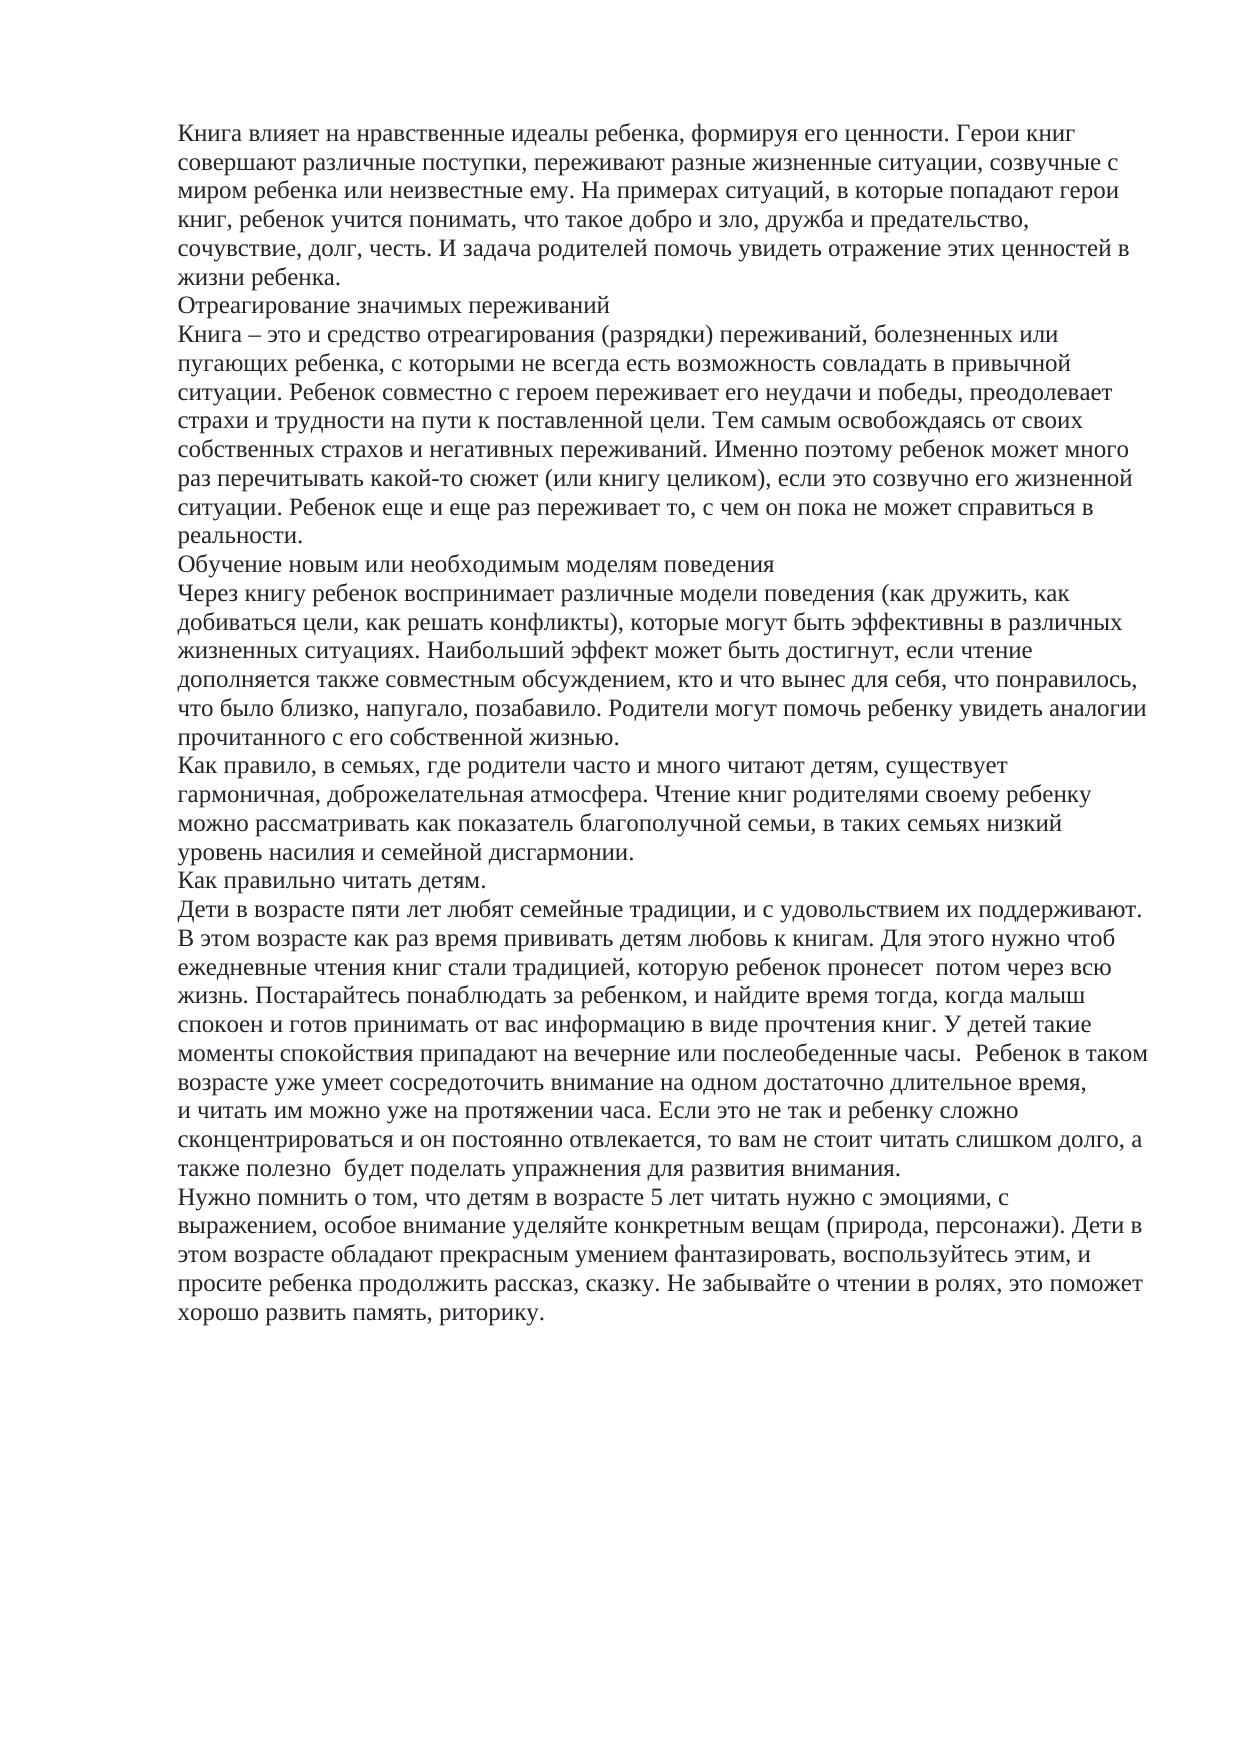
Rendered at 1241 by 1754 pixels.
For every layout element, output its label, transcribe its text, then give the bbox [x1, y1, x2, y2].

text Отреагирование значимых переживаний [177, 291, 1152, 319]
text Книга – это и средство отреагирования (разрядки) переживаний, болезненных или пугающих ребенка, с которыми не всегда есть возможность совладать в привычной ситуации. Ребенок совместно с героем переживает его неудачи и победы, преодолевает страхи и трудности на пути к поставленной цели. Тем самым освобождаясь от своих собственных страхов и негативных переживаний. Именно поэтому ребенок может много раз перечитывать какой-то сюжет (или книгу целиком), если это созвучно его жизненной ситуации. Ребенок еще и еще раз переживает то, с чем он пока не может справиться в реальности. [177, 319, 1152, 549]
text Книга влияет на нравственные идеалы ребенка, формируя его ценности. Герои книг совершают различные поступки, переживают разные жизненные ситуации, созвучные с миром ребенка или неизвестные ему. На примерах ситуаций, в которые попадают герои книг, ребенок учится понимать, что такое добро и зло, дружба и предательство, сочувствие, долг, честь. И задача родителей помочь увидеть отражение этих ценностей в жизни ребенка. [177, 118, 1152, 291]
text Через книгу ребенок воспринимает различные модели поведения (как дружить, как добиваться цели, как решать конфликты), которые могут быть эффективны в различных жизненных ситуациях. Наибольший эффект может быть достигнут, если чтение дополняется также совместным обсуждением, кто и что вынес для себя, что понравилось, что было близко, напугало, позабавило. Родители могут помочь ребенку увидеть аналогии прочитанного с его собственной жизнью. [177, 578, 1152, 751]
text Дети в возрасте пяти лет любят семейные традиции, и с удовольствием их поддерживают. В этом возрасте как раз время прививать детям любовь к книгам. Для этого нужно чтоб ежедневные чтения книг стали традицией, которую ребенок пронесет потом через всю жизнь. Постарайтесь понаблюдать за ребенком, и найдите время тогда, когда малыш спокоен и готов принимать от вас информацию в виде прочтения книг. У детей такие моменты спокойствия припадают на вечерние или послеобеденные часы. Ребенок в таком возрасте уже умеет сосредоточить внимание на одном достаточно длительное время, и читать им можно уже на протяжении часа. Если это не так и ребенку сложно сконцентрироваться и он постоянно отвлекается, то вам не стоит читать слишком долго, а также полезно будет поделать упражнения для развития внимания. [177, 894, 1152, 1182]
text Как правило, в семьях, где родители часто и много читают детям, существует гармоничная, доброжелательная атмосфера. Чтение книг родителями своему ребенку можно рассматривать как показатель благополучной семьи, в таких семьях низкий уровень насилия и семейной дисгармонии. [177, 751, 1152, 866]
text Как правильно читать детям. [177, 866, 1152, 894]
text Нужно помнить о том, что детям в возрасте 5 лет читать нужно с эмоциями, с выражением, особое внимание уделяйте конкретным вещам (природа, персонажи). Дети в этом возрасте обладают прекрасным умением фантазировать, воспользуйтесь этим, и просите ребенка продолжить рассказ, сказку. Не забывайте о чтении в ролях, это поможет хорошо развить память, риторику. [177, 1182, 1152, 1326]
text Обучение новым или необходимым моделям поведения [177, 549, 1152, 578]
